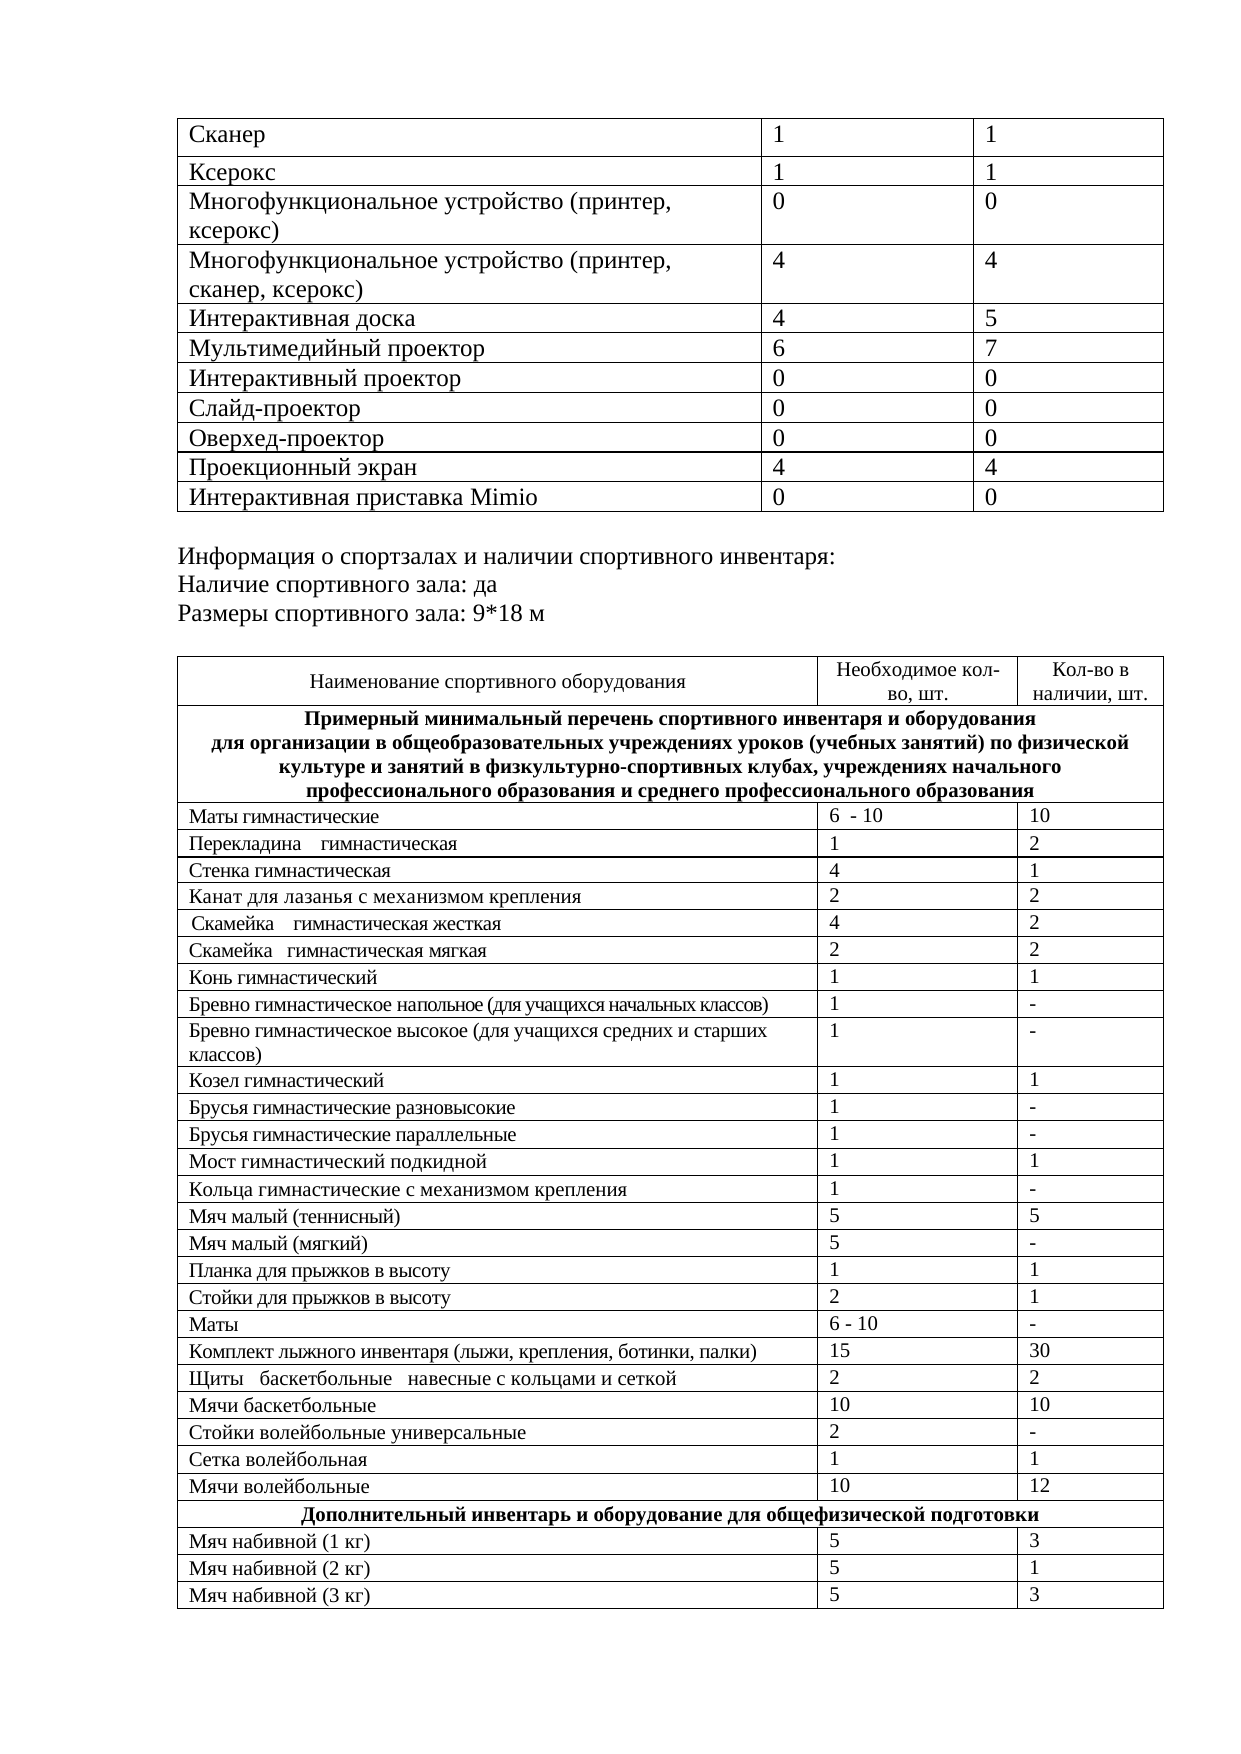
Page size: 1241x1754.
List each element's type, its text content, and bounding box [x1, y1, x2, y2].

table_cell Интерактивная приставка Mimio [178, 482, 761, 511]
table_cell - [1018, 1230, 1163, 1256]
table_cell 4 [762, 453, 973, 481]
table_cell 7 [974, 333, 1163, 362]
table_cell 1 [818, 991, 1017, 1017]
table_cell 10 [1018, 1392, 1163, 1418]
table_cell 1 [1018, 1149, 1163, 1174]
table_cell 1 [818, 1094, 1017, 1120]
table_cell 1 [818, 1257, 1017, 1283]
table_cell Маты гимнастические [178, 803, 817, 829]
table_cell 1 [818, 964, 1017, 990]
table_cell Многофункциональное устройство (принтер, ксерокс) [178, 186, 761, 244]
table_cell Проекционный экран [178, 453, 761, 481]
table_cell Брусья гимнастические параллельные [178, 1121, 817, 1147]
table_cell 2 [818, 937, 1017, 963]
table_cell 0 [762, 482, 973, 511]
table_cell Мяч набивной () [178, 1582, 817, 1608]
table_cell 3 [1018, 1528, 1163, 1554]
table_cell 0 [762, 186, 973, 244]
table_cell Конь гимнастический [178, 964, 817, 990]
table_cell 0 [974, 423, 1163, 451]
table_cell 1 [818, 1176, 1017, 1202]
table_cell Брусья гимнастические разновысокие [178, 1094, 817, 1120]
table_cell 2 [1018, 937, 1163, 963]
table_cell 0 [974, 363, 1163, 392]
table_cell 2 [1018, 910, 1163, 936]
text Размеры спортивного зала: 9*18 м [177, 598, 1152, 627]
table_cell 0 [974, 482, 1163, 511]
table_cell 5 [1018, 1203, 1163, 1229]
table_cell 4 [818, 910, 1017, 936]
table_cell 1 [818, 1121, 1017, 1147]
table_cell 1 [762, 157, 973, 185]
table_cell 5 [818, 1230, 1017, 1256]
table_cell Кольца гимнастические с механизмом крепления [178, 1176, 817, 1202]
table_cell Мост гимнастический подкидной [178, 1149, 817, 1174]
table_cell 12 [1018, 1474, 1163, 1499]
table_cell 1 [1018, 1257, 1163, 1283]
table_cell Мячи баскетбольные [178, 1392, 817, 1418]
table_cell - [1018, 1094, 1163, 1120]
table_cell 15 [818, 1338, 1017, 1364]
table_cell 4 [762, 304, 973, 332]
table_cell Планка для прыжков в высоту [178, 1257, 817, 1283]
table_cell 2 [818, 1365, 1017, 1391]
table_cell 10 [818, 1392, 1017, 1418]
table_cell 5 [818, 1582, 1017, 1608]
table_header Наименование спортивного оборудования [178, 657, 817, 705]
table_cell 0 [974, 186, 1163, 244]
table_cell 1 [1018, 964, 1163, 990]
table_cell - [1018, 1121, 1163, 1147]
table_cell 1 [762, 119, 973, 156]
table_cell 0 [762, 423, 973, 451]
table_cell 2 [1018, 883, 1163, 909]
table_cell 1 [818, 1067, 1017, 1093]
table_cell 2 [1018, 1365, 1163, 1391]
table_header Кол-во в наличии, шт. [1018, 657, 1163, 705]
table_cell Скамейка гимнастическая мягкая [178, 937, 817, 963]
table_cell Бревно гимнастическое высокое (для учащихся средних и старших классов) [178, 1018, 817, 1066]
table_cell 2 [818, 1419, 1017, 1445]
table_cell 1 [1018, 1446, 1163, 1472]
table_cell Комплект лыжного инвентаря (лыжи, крепления, ботинки, палки) [178, 1338, 817, 1364]
table_cell 1 [1018, 858, 1163, 882]
table_cell Мяч малый (мягкий) [178, 1230, 817, 1256]
table_cell Мультимедийный проектор [178, 333, 761, 362]
table_cell - [1018, 1018, 1163, 1066]
table_cell 6 [762, 333, 973, 362]
table_cell 1 [1018, 1284, 1163, 1310]
table_cell 5 [818, 1555, 1017, 1581]
table_cell Дополнительный инвентарь и оборудование для общефизической подготовки [178, 1501, 1163, 1527]
table_cell 4 [818, 858, 1017, 882]
table_cell 0 [762, 363, 973, 392]
table_cell 4 [974, 453, 1163, 481]
table_cell Мяч набивной () [178, 1528, 817, 1554]
table_cell 5 [818, 1528, 1017, 1554]
table_cell 5 [818, 1203, 1017, 1229]
table_cell 2 [818, 883, 1017, 909]
table_cell 2 [818, 1284, 1017, 1310]
table_cell Ксерокс [178, 157, 761, 185]
table_cell Оверхед-проектор [178, 423, 761, 451]
table_cell - [1018, 1419, 1163, 1445]
table_cell 0 [762, 393, 973, 422]
table_cell 1 [818, 1149, 1017, 1174]
table_cell Сетка волейбольная [178, 1446, 817, 1472]
table_cell 1 [974, 157, 1163, 185]
table_cell Скамейка гимнастическая жесткая [178, 910, 817, 936]
table_cell - [1018, 1176, 1163, 1202]
table_cell 10 [818, 1474, 1017, 1499]
table_cell Стенка гимнастическая [178, 858, 817, 882]
table_cell 1 [1018, 1555, 1163, 1581]
table_cell - [1018, 991, 1163, 1017]
table_cell Сканер [178, 119, 761, 156]
table_cell 1 [974, 119, 1163, 156]
table_cell 4 [974, 245, 1163, 302]
table_cell Бревно гимнастическое напольное (для учащихся начальных классов) [178, 991, 817, 1017]
table_cell Мяч малый (теннисный) [178, 1203, 817, 1229]
table_cell 2 [1018, 830, 1163, 856]
table_cell Канат для лазанья с механизмом крепления [178, 883, 817, 909]
table_cell Мяч набивной () [178, 1555, 817, 1581]
text Информация о спортзалах и наличии спортивного инвентаря: [177, 541, 1152, 569]
table_cell 10 [1018, 803, 1163, 829]
table_cell Интерактивная доска [178, 304, 761, 332]
table_cell Перекладина гимнастическая [178, 830, 817, 856]
table_cell Примерный минимальный перечень спортивного инвентаря и оборудования для организации в общеобразовательных учреждениях уроков (учебных занятий) по физической культуре и занятий в физкультурно-спортивных клубах, учреждениях начального профессионального образования и среднего профессионального образования [178, 706, 1163, 802]
table_cell Многофункциональное устройство (принтер, сканер, ксерокс) [178, 245, 761, 302]
table_cell Стойки для прыжков в высоту [178, 1284, 817, 1310]
text Наличие спортивного зала: да [177, 569, 1152, 598]
table_cell Маты [178, 1311, 817, 1337]
table_cell 30 [1018, 1338, 1163, 1364]
table_cell 1 [1018, 1067, 1163, 1093]
table_cell 3 [1018, 1582, 1163, 1608]
table_cell 1 [818, 1446, 1017, 1472]
table_cell 4 [762, 245, 973, 302]
table_cell 0 [974, 393, 1163, 422]
table_cell 6 - 10 [818, 803, 1017, 829]
table_cell - [1018, 1311, 1163, 1337]
table_cell Слайд-проектор [178, 393, 761, 422]
table_cell Мячи волейбольные [178, 1474, 817, 1499]
table_cell Козел гимнастический [178, 1067, 817, 1093]
table_header Необходимое кол-во, шт. [818, 657, 1017, 705]
table_cell Стойки волейбольные универсальные [178, 1419, 817, 1445]
table_cell 6 - 10 [818, 1311, 1017, 1337]
table_cell Щиты баскетбольные навесные с кольцами и сеткой [178, 1365, 817, 1391]
table_cell 1 [818, 830, 1017, 856]
table_cell 5 [974, 304, 1163, 332]
table_cell Интерактивный проектор [178, 363, 761, 392]
table_cell 1 [818, 1018, 1017, 1066]
